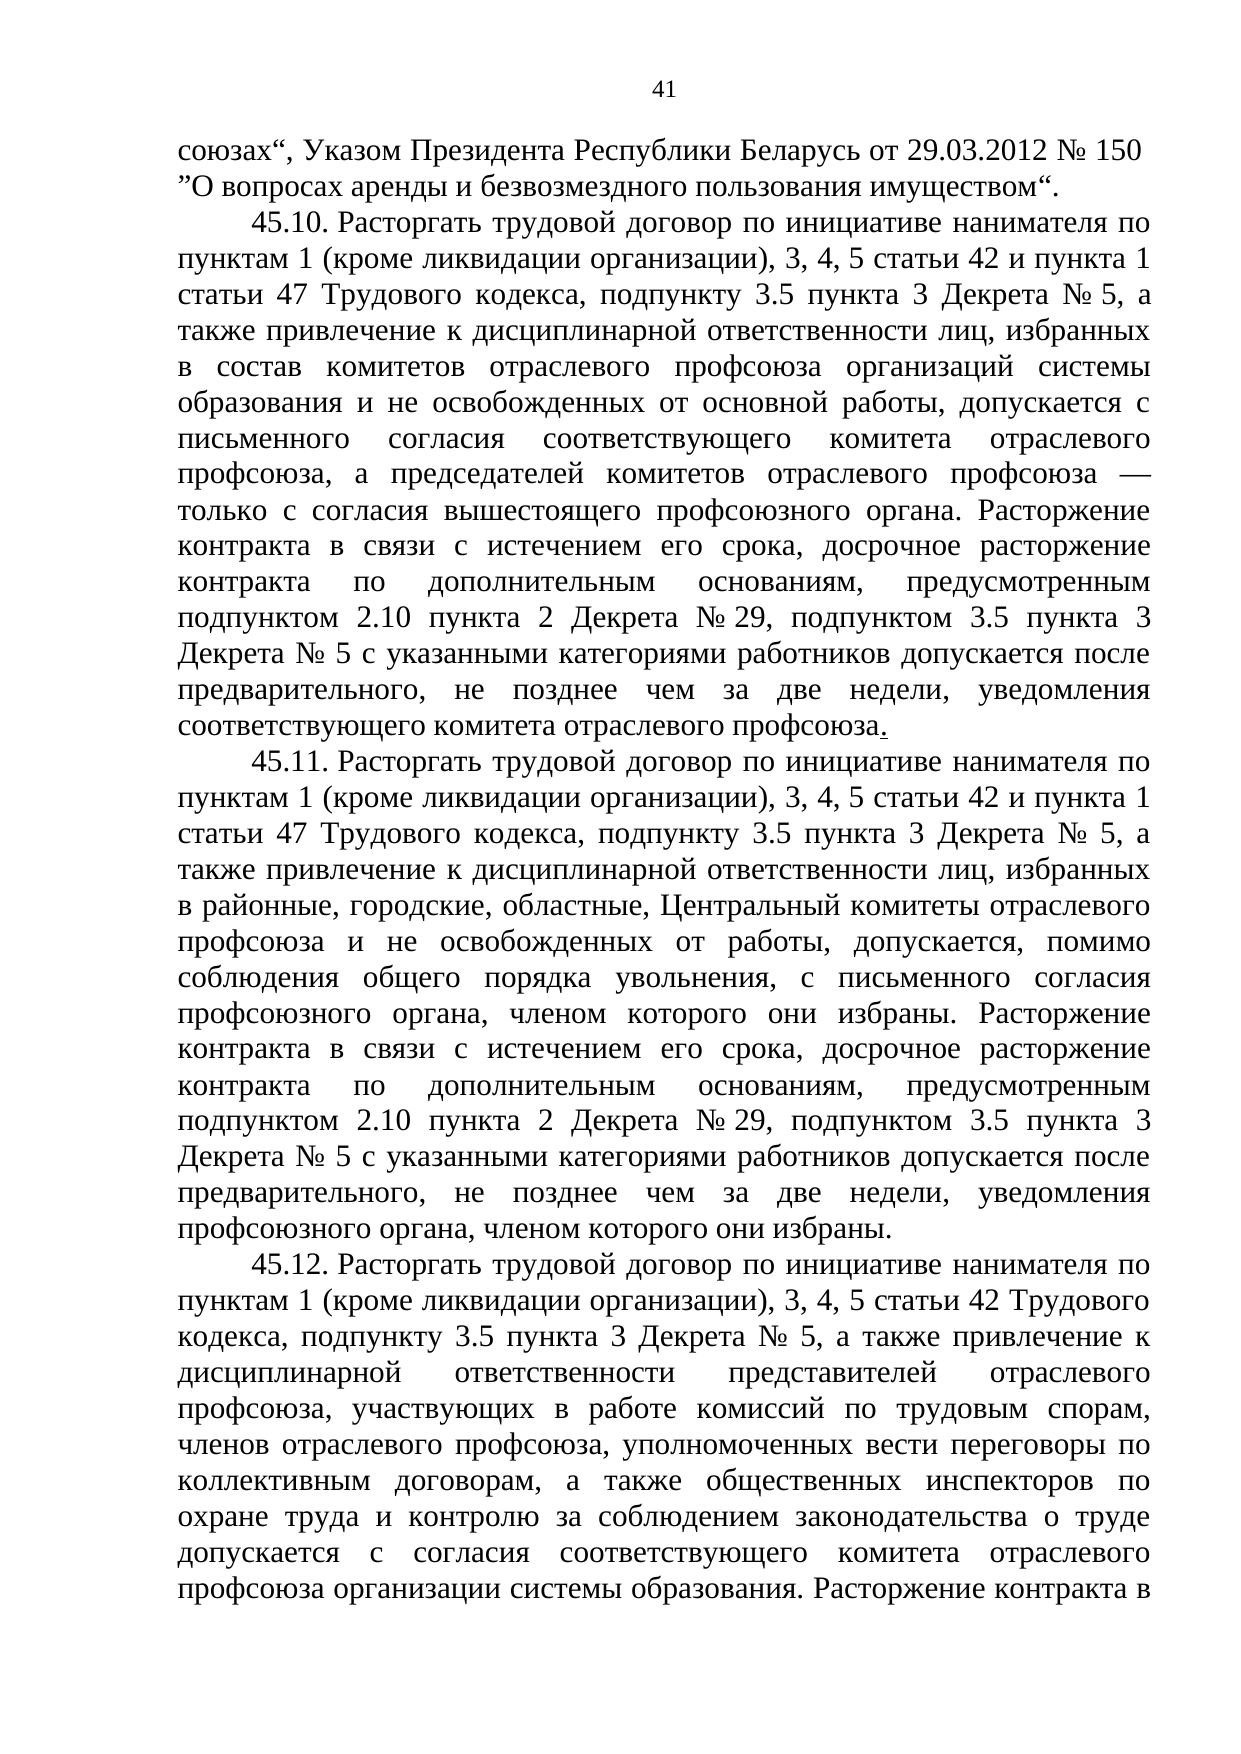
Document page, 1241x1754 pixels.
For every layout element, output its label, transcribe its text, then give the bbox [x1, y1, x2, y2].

text 45.11. Расторгать трудовой договор по инициативе нанимателя по пунктам 1 (кроме ликвидации организации), 3, 4, 5 статьи 42 и пункта 1 статьи 47 Трудового кодекса, подпункту 3.5 пункта 3 Декрета № 5, а также привлечение к дисциплинарной ответственности лиц, избранных в районные, городские, областные, Центральный комитеты отраслевого профсоюза и не освобожденных от работы, допускается, помимо соблюдения общего порядка увольнения, с письменного согласия профсоюзного органа, членом которого они избраны. Расторжение контракта в связи с истечением его срока, досрочное расторжение контракта по дополнительным основаниям, предусмотренным подпунктом 2.10 пункта 2 Декрета № 29, подпунктом 3.5 пункта 3 Декрета № 5 с указанными категориями работников допускается после предварительного, не позднее чем за две недели, уведомления профсоюзного органа, членом которого они избраны. [177, 742, 1152, 1245]
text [177, 131, 1152, 203]
text 45.10. Расторгать трудовой договор по инициативе нанимателя по пунктам 1 (кроме ликвидации организации), 3, 4, 5 статьи 42 и пункта 1 статьи 47 Трудового кодекса, подпункту 3.5 пункта 3 Декрета № 5, а также привлечение к дисциплинарной ответственности лиц, избранных в состав комитетов отраслевого профсоюза организаций системы образования и не освобожденных от основной работы, допускается с письменного согласия соответствующего комитета отраслевого профсоюза, а председателей комитетов отраслевого профсоюза — только с согласия вышестоящего профсоюзного органа. Расторжение контракта в связи с истечением его срока, досрочное расторжение контракта по дополнительным основаниям, предусмотренным подпунктом 2.10 пункта 2 Декрета № 29, подпунктом 3.5 пункта 3 Декрета № 5 с указанными категориями работников допускается после предварительного, не позднее чем за две недели, уведомления соответствующего комитета отраслевого профсоюза. [177, 203, 1152, 742]
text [177, 1245, 1152, 1605]
